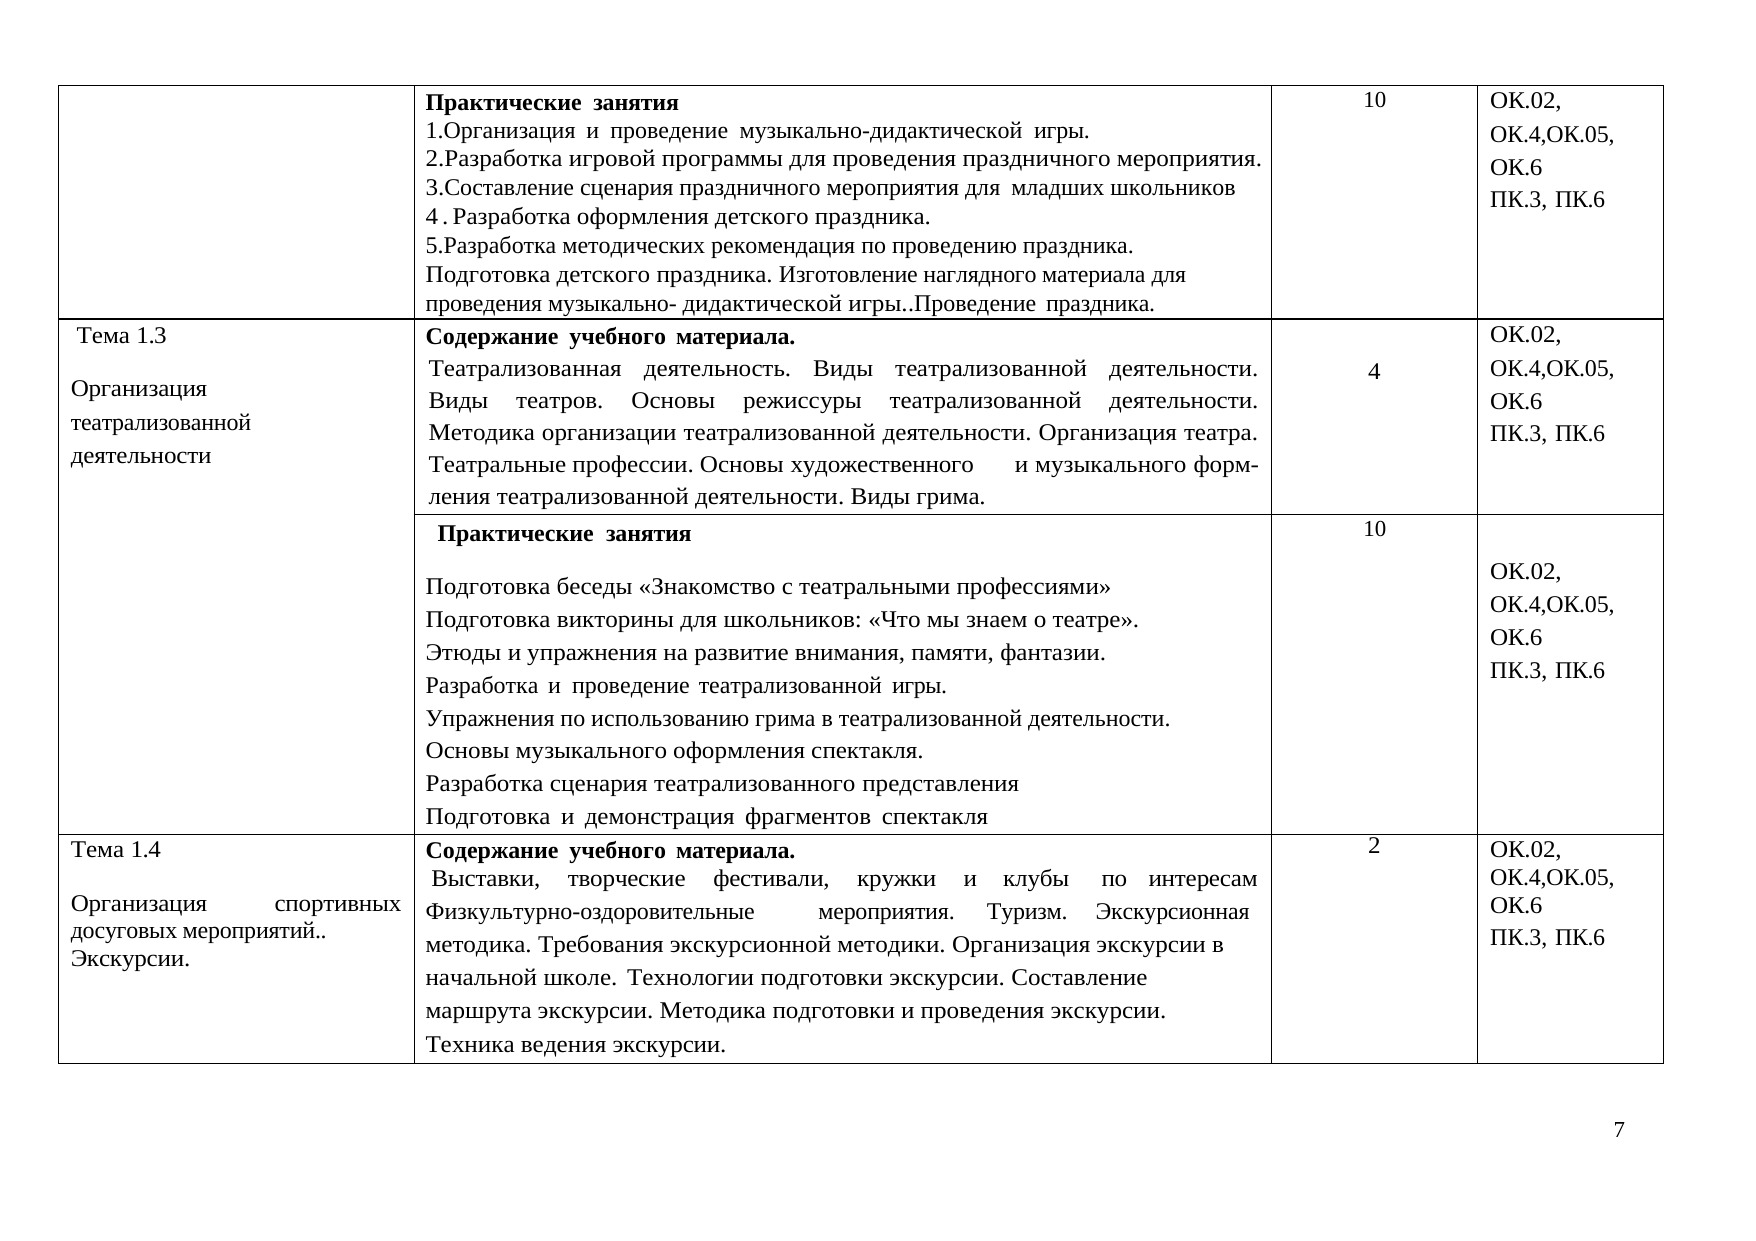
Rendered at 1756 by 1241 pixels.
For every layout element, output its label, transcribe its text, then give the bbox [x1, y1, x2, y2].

table_cell 2 [1272, 835, 1477, 1062]
table_cell ОК.02, ОК.4,ОК.05, ОК.6 ПК.3, ПК.6 [1478, 835, 1663, 1062]
table_cell Практические занятия Подготовка беседы «Знакомство с театральными профессиями» Подготовка викторины для школьников: «Что мы знаем о театре». Этюды и упражнения на развитие внимания, памяти, фантазии. Разработка и проведение театрализованной игры. Упражнения по использованию грима в театрализованной деятельности. Основы музыкального оформления спектакля. Разработка сценария театрализованного представления Подготовка и демонстрация фрагментов спектакля [415, 515, 1271, 834]
table_cell Содержание учебного материала. Выставки, творческие фестивали, кружки и клубы по интересам Физкультурно-оздоровительные мероприятия. Туризм. Экскурсионная методика. Требования экскурсионной методики. Организация экскурсии в начальной школе. Технологии подготовки экскурсии. Составление маршрута экскурсии. Методика подготовки и проведения экскурсии. Техника ведения экскурсии. [415, 835, 1271, 1062]
table_cell Тема 1.4 Организация спортивных досуговых мероприятий.. Экскурсии. [59, 835, 414, 1062]
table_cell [1478, 86, 1663, 318]
table_cell 10 [1272, 515, 1477, 834]
table_header ОК.02, ОК.4,ОК.05, ОК.6 ПК.3, ПК.6 [1478, 320, 1663, 514]
table_header 4 [1272, 320, 1477, 514]
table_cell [59, 86, 414, 318]
table_cell Практические занятия 1.Организация и проведение музыкально-дидактической игры. 2.Разработка игровой программы для проведения праздничного мероприятия. 3.Составление сценария праздничного мероприятия для младших школьников 4.Разработка оформления детского праздника. 5.Разработка методических рекомендация по проведению праздника. Подготовка детского праздника. Изготовление наглядного материала для проведения музыкально- дидактической игры..Проведение праздника. [415, 86, 1271, 318]
table_header Тема 1.3 Организация театрализованной деятельности [59, 320, 414, 834]
table_header Содержание учебного материала. Театрализованная деятельность. Виды театрализованной деятельности. Виды театров. Основы режиссуры театрализованной деятельности. Методика организации театрализованной деятельности. Организация театра. Театральные профессии. Основы художественного и музыкального форм- ления театрализованной деятельности. Виды грима. [415, 320, 1271, 514]
table_cell 10 [1272, 86, 1477, 318]
table_cell ОК.02, ОК.4,ОК.05, ОК.6 ПК.3, ПК.6 [1478, 515, 1663, 834]
